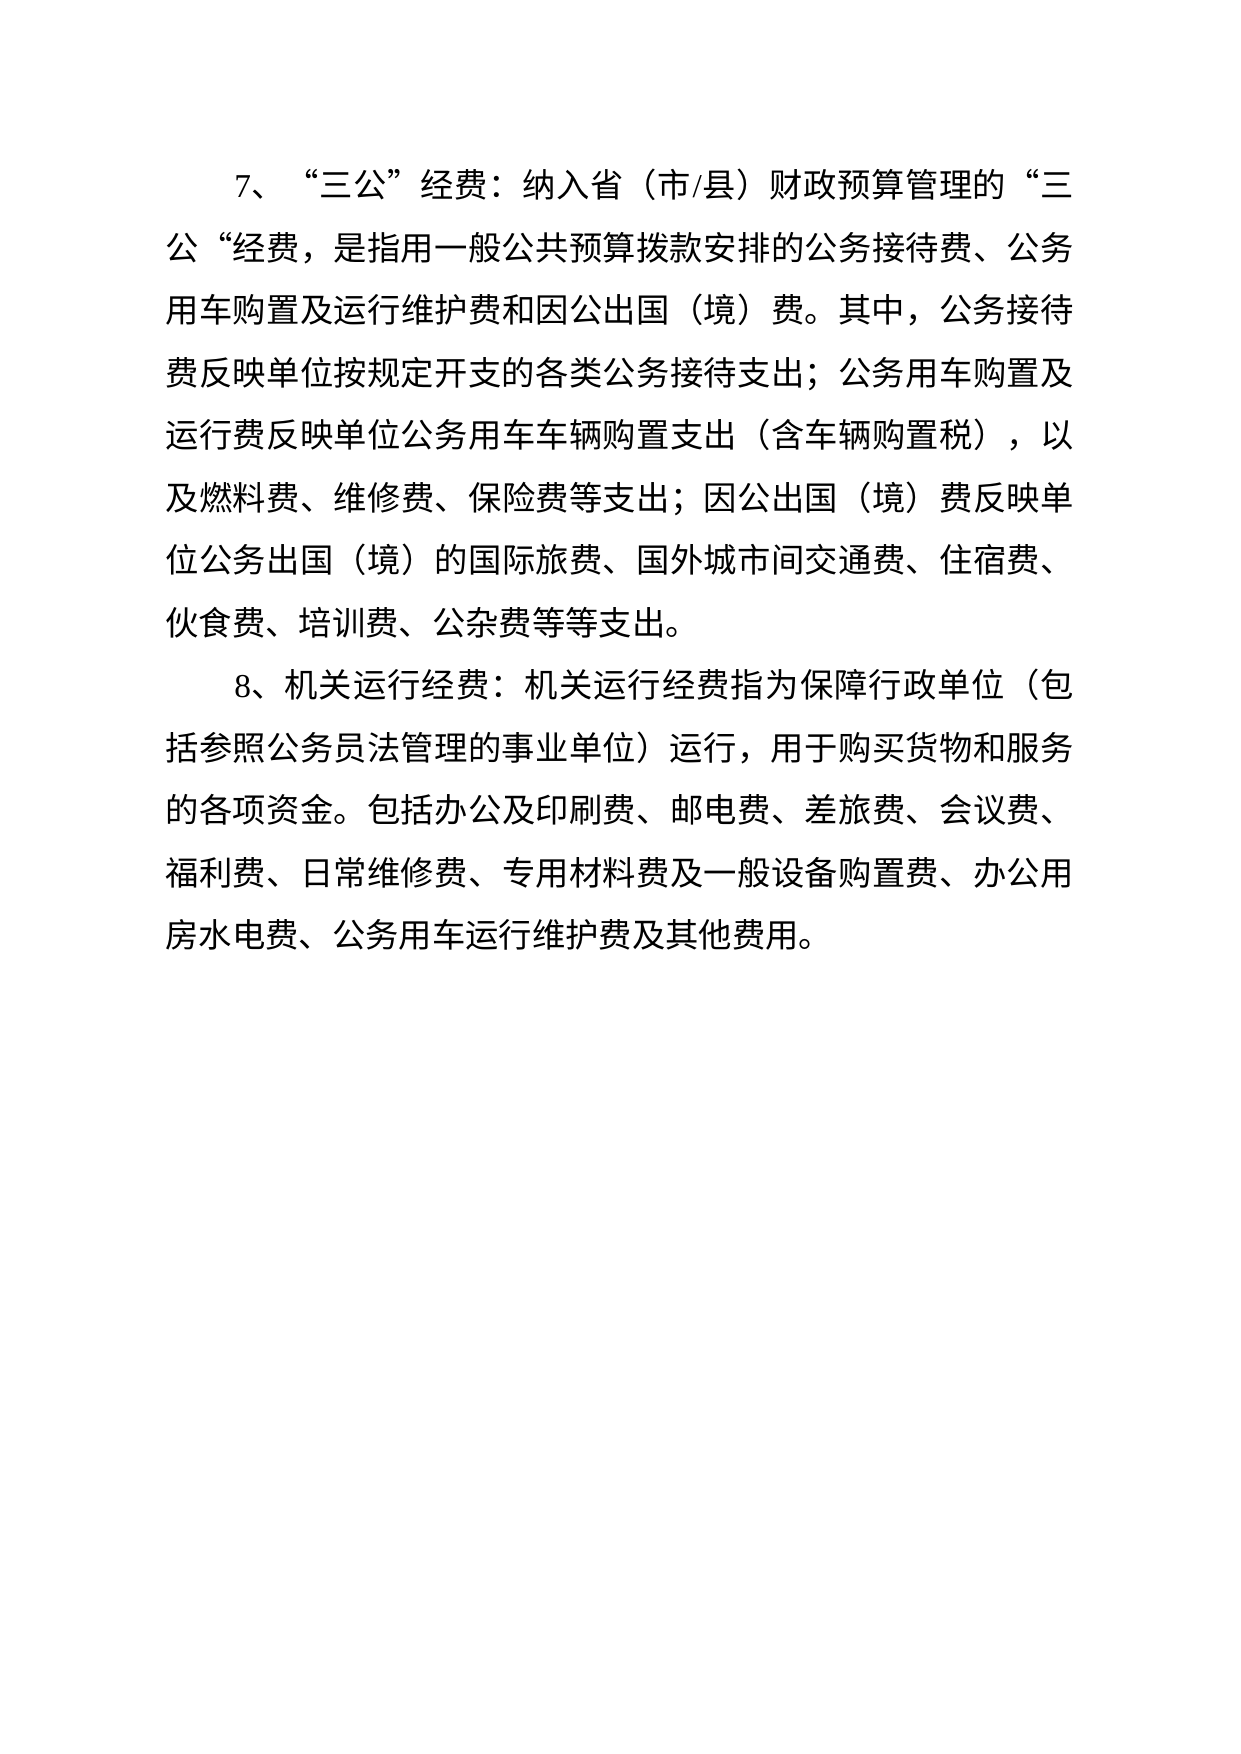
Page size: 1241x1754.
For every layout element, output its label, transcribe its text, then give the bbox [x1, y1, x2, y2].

list 机关运行经费：机关运行经费指为保障行政单位（包括参照公务员法管理的事业单位）运行，用于购买货物和服务的各项资金。包括办公及印刷费、邮电费、差旅费、会议费、福利费、日常维修费、专用材料费及一般设备购置费、办公用房水电费、公务用车运行维护费及其他费用。 [165, 648, 1075, 960]
text 7、“三公”经费：纳入省（市/县）财政预算管理的“三公“经费，是指用一般公共预算拨款安排的公务接待费、公务用车购置及运行维护费和因公出国（境）费。其中，公务接待费反映单位按规定开支的各类公务接待支出；公务用车购置及运行费反映单位公务用车车辆购置支出（含车辆购置税），以及燃料费、维修费、保险费等支出；因公出国（境）费反映单位公务出国（境）的国际旅费、国外城市间交通费、住宿费、伙食费、培训费、公杂费等等支出。 [165, 148, 1075, 648]
